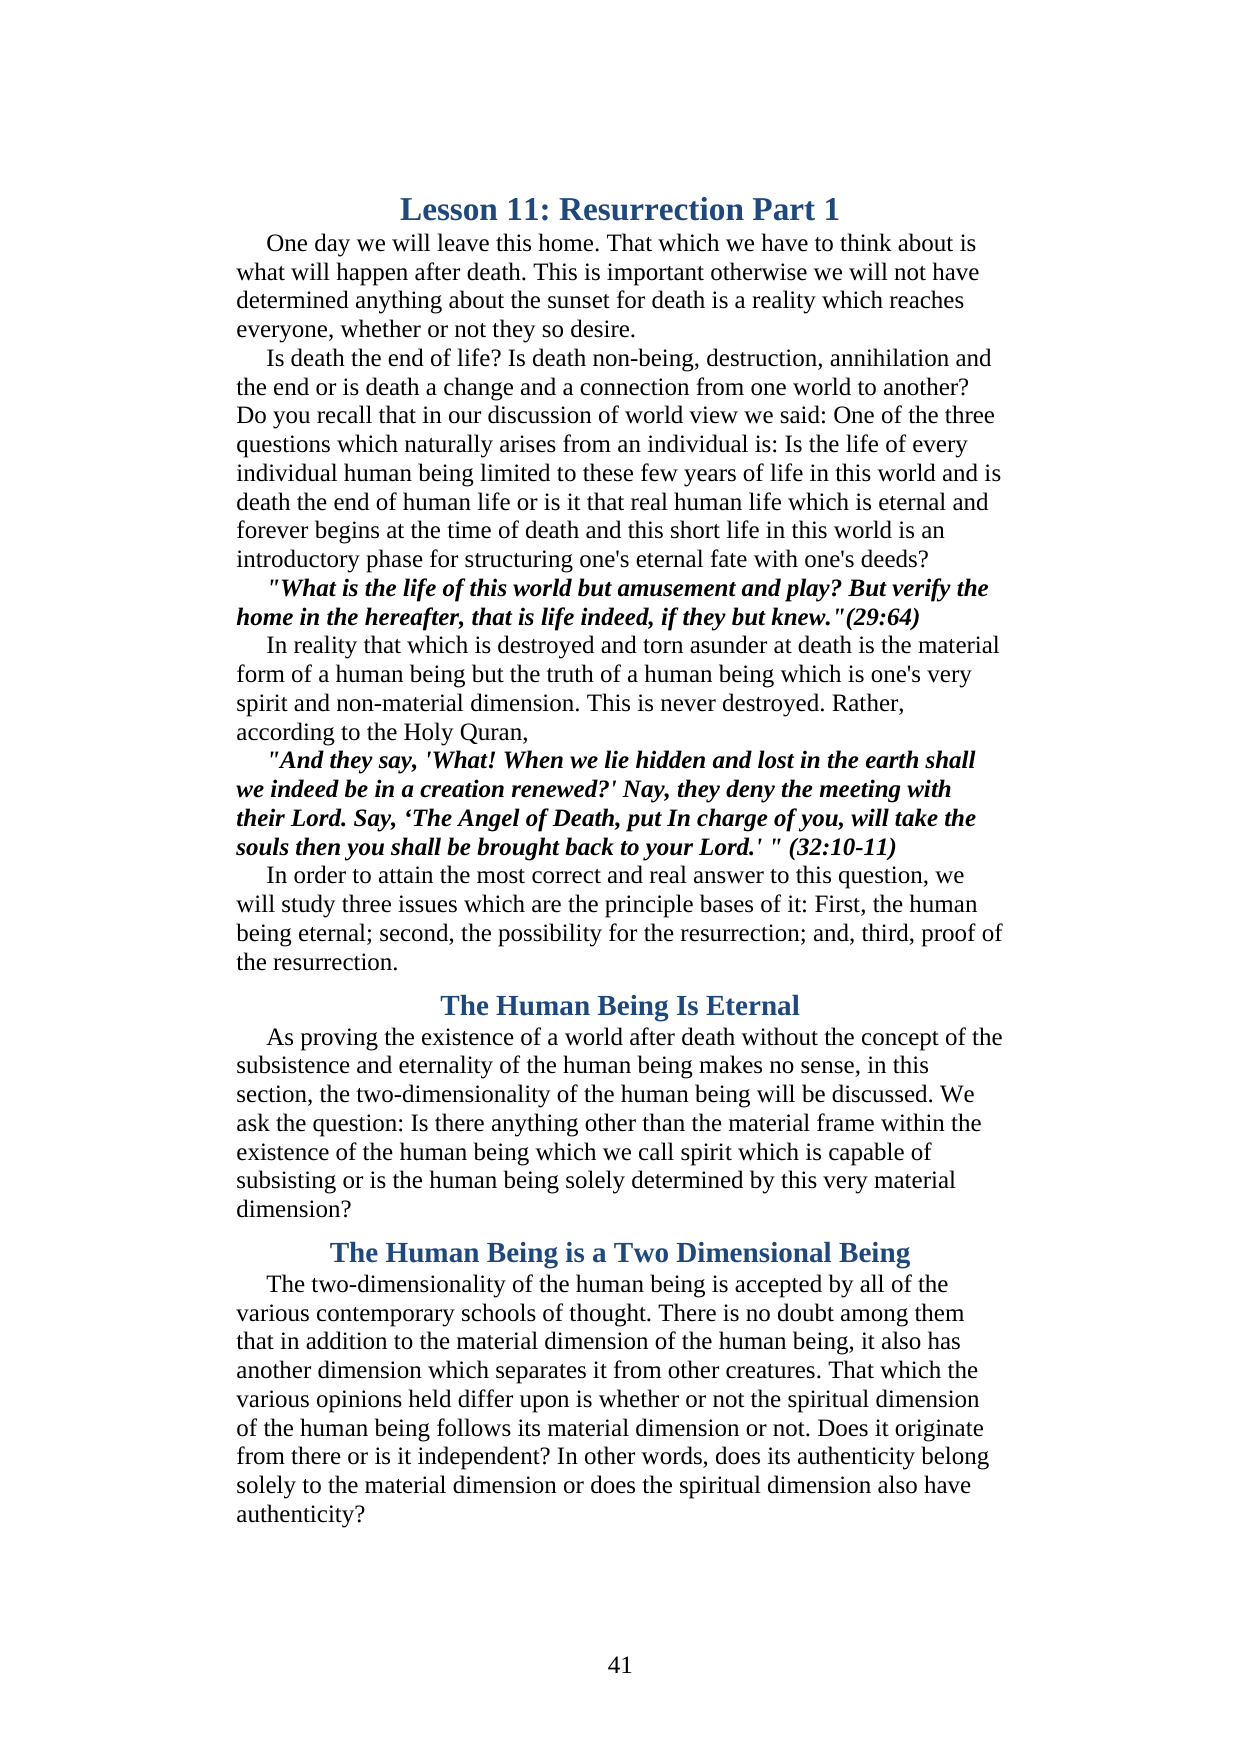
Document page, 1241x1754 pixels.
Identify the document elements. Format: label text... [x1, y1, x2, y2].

subtitle The Human Being is a Two Dimensional Being [236, 1235, 1004, 1269]
text "What is the life of this world but amusement and play? But verify the home in the hereafter, that is life indeed, if they but knew."(29:64) [236, 573, 1004, 631]
text In reality that which is destroyed and torn asunder at death is the material form of a human being but the truth of a human being which is one's very spirit and non-material dimension. This is never destroyed. Rather, according to the Holy Quran, [236, 631, 1004, 746]
text In order to attain the most correct and real answer to this question, we will study three issues which are the principle bases of it: First, the human being eternal; second, the possibility for the resurrection; and, third, proof of the resurrection. [236, 861, 1004, 976]
subtitle Lesson 11: Resurrection Part 1 [236, 190, 1004, 228]
text "And they say, 'What! When we lie hidden and lost in the earth shall we indeed be in a creation renewed?' Nay, they deny the meeting with their Lord. Say, ‘The Angel of Death, put In charge of you, will take the souls then you shall be brought back to your Lord.' " (32:10-11) [236, 746, 1004, 861]
text The two-dimensionality of the human being is accepted by all of the various contemporary schools of thought. There is no doubt among them that in addition to the material dimension of the human being, it also has another dimension which separates it from other creatures. That which the various opinions held differ upon is whether or not the spiritual dimension of the human being follows its material dimension or not. Does it originate from there or is it independent? In other words, does its authenticity belong solely to the material dimension or does the spiritual dimension also have authenticity? [236, 1269, 1004, 1528]
subtitle The Human Being Is Eternal [236, 988, 1004, 1022]
text Is death the end of life? Is death non-being, destruction, annihilation and the end or is death a change and a connection from one world to another? Do you recall that in our discussion of world view we said: One of the three questions which naturally arises from an individual is: Is the life of every individual human being limited to these few years of life in this world and is death the end of human life or is it that real human life which is eternal and forever begins at the time of death and this short life in this world is an introductory phase for structuring one's eternal fate with one's deeds? [236, 343, 1004, 573]
text As proving the existence of a world after death without the concept of the subsistence and eternality of the human being makes no sense, in this section, the two-dimensionality of the human being will be discussed. We ask the question: Is there anything other than the material frame within the existence of the human being which we call spirit which is capable of subsisting or is the human being solely determined by this very material dimension? [236, 1022, 1004, 1223]
text One day we will leave this home. That which we have to think about is what will happen after death. This is important otherwise we will not have determined anything about the sunset for death is a reality which reaches everyone, whether or not they so desire. [236, 228, 1004, 343]
